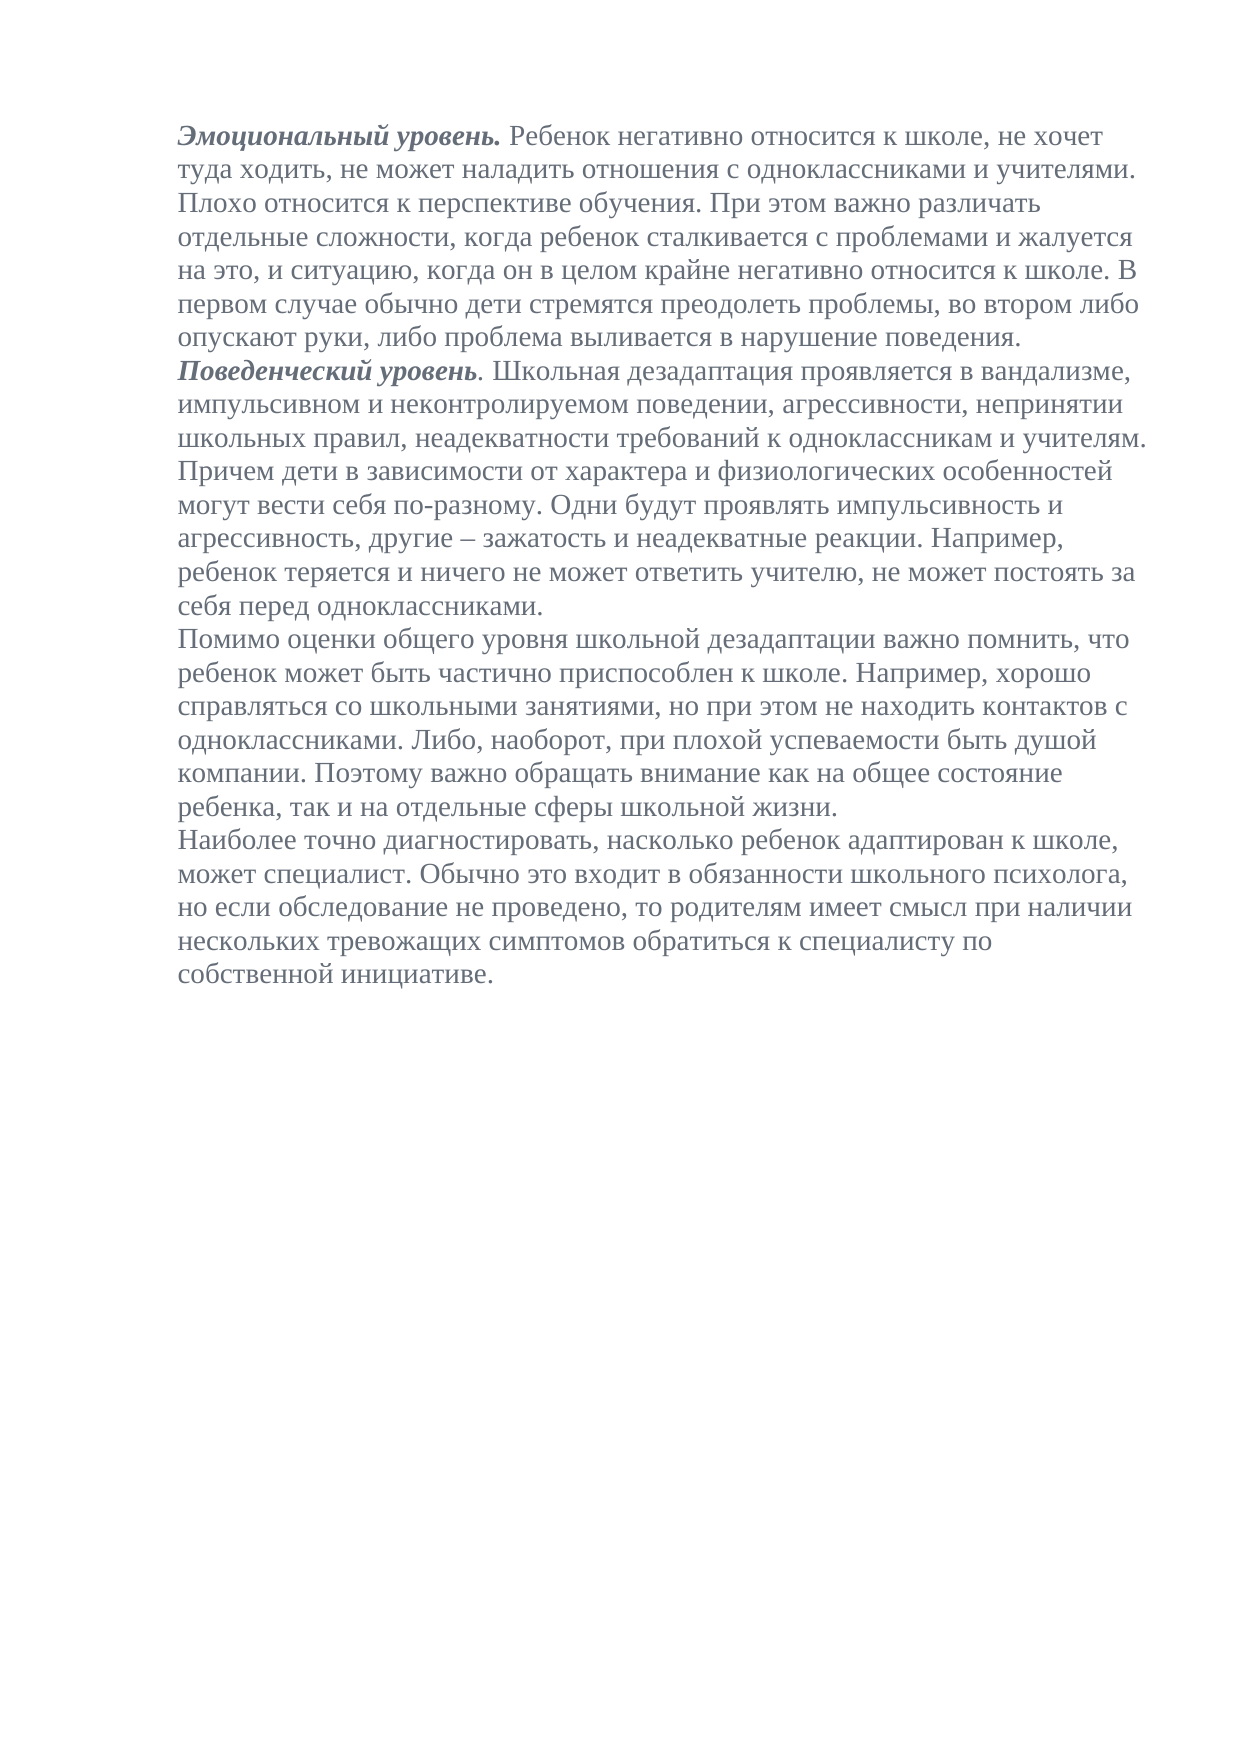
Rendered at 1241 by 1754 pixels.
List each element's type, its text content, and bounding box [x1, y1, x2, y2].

text Поведенческий уровень. Школьная дезадаптация проявляется в вандализме, импульсивном и неконтролируемом поведении, агрессивности, непринятии школьных правил, неадекватности требований к одноклассникам и учителям. Причем дети в зависимости от характера и физиологических особенностей могут вести себя по-разному. Одни будут проявлять импульсивность и агрессивность, другие – зажатость и неадекватные реакции. Например, ребенок теряется и ничего не может ответить учителю, не может постоять за себя перед одноклассниками. [177, 353, 1152, 621]
text Помимо оценки общего уровня школьной дезадаптации важно помнить, что ребенок может быть частично приспособлен к школе. Например, хорошо справляться со школьными занятиями, но при этом не находить контактов с одноклассниками. Либо, наоборот, при плохой успеваемости быть душой компании. Поэтому важно обращать внимание как на общее состояние ребенка, так и на отдельные сферы школьной жизни. [177, 621, 1152, 822]
text Эмоциональный уровень. Ребенок негативно относится к школе, не хочет туда ходить, не может наладить отношения с одноклассниками и учителями. Плохо относится к перспективе обучения. При этом важно различать отдельные сложности, когда ребенок сталкивается с проблемами и жалуется на это, и ситуацию, когда он в целом крайне негативно относится к школе. В первом случае обычно дети стремятся преодолеть проблемы, во втором либо опускают руки, либо проблема выливается в нарушение поведения. [177, 118, 1152, 353]
text Наиболее точно диагностировать, насколько ребенок адаптирован к школе, может специалист. Обычно это входит в обязанности школьного психолога, но если обследование не проведено, то родителям имеет смысл при наличии нескольких тревожащих симптомов обратиться к специалисту по собственной инициативе. [177, 822, 1152, 990]
